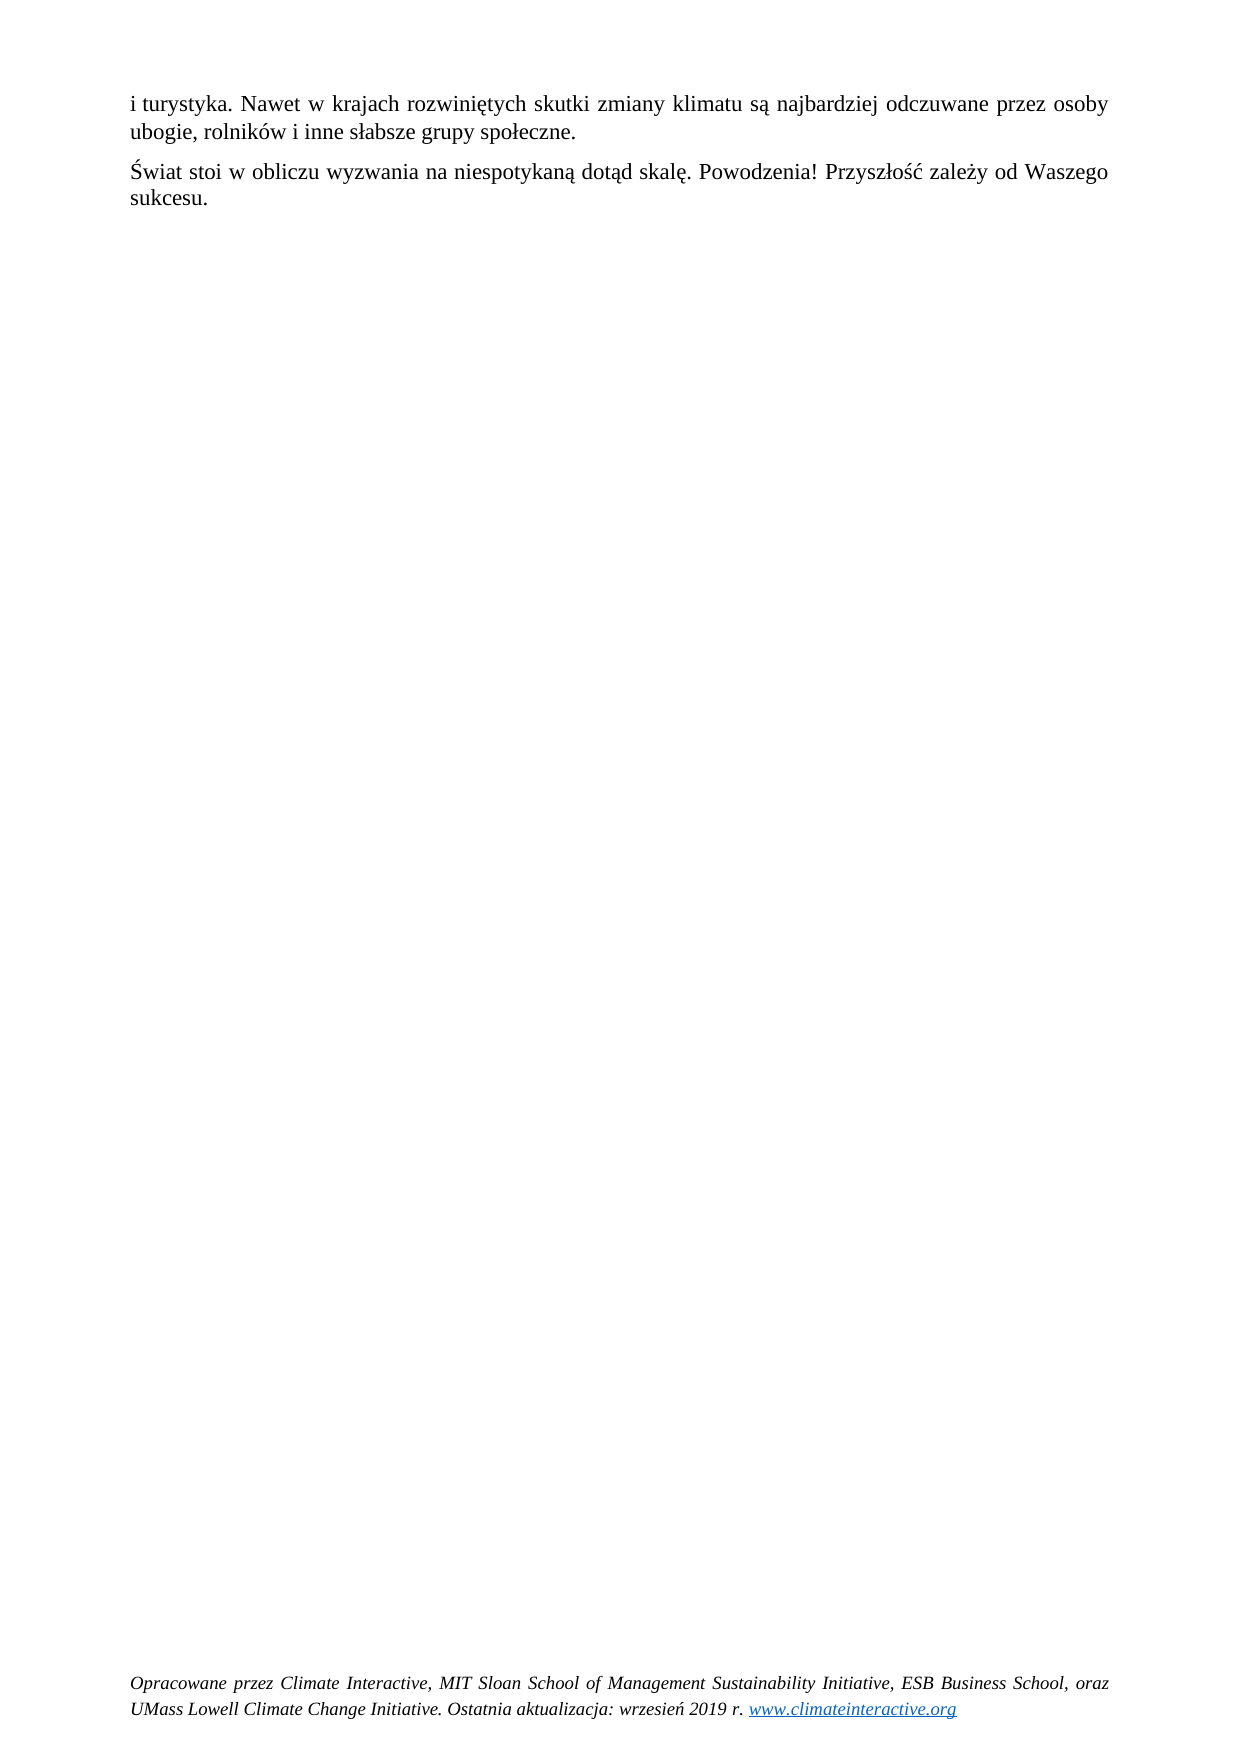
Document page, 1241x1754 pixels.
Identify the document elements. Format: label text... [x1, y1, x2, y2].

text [130, 89, 1110, 145]
text Świat stoi w obliczu wyzwania na niespotykaną dotąd skalę. Powodzenia! Przyszłość zależy od Waszego sukcesu. [130, 159, 1110, 210]
